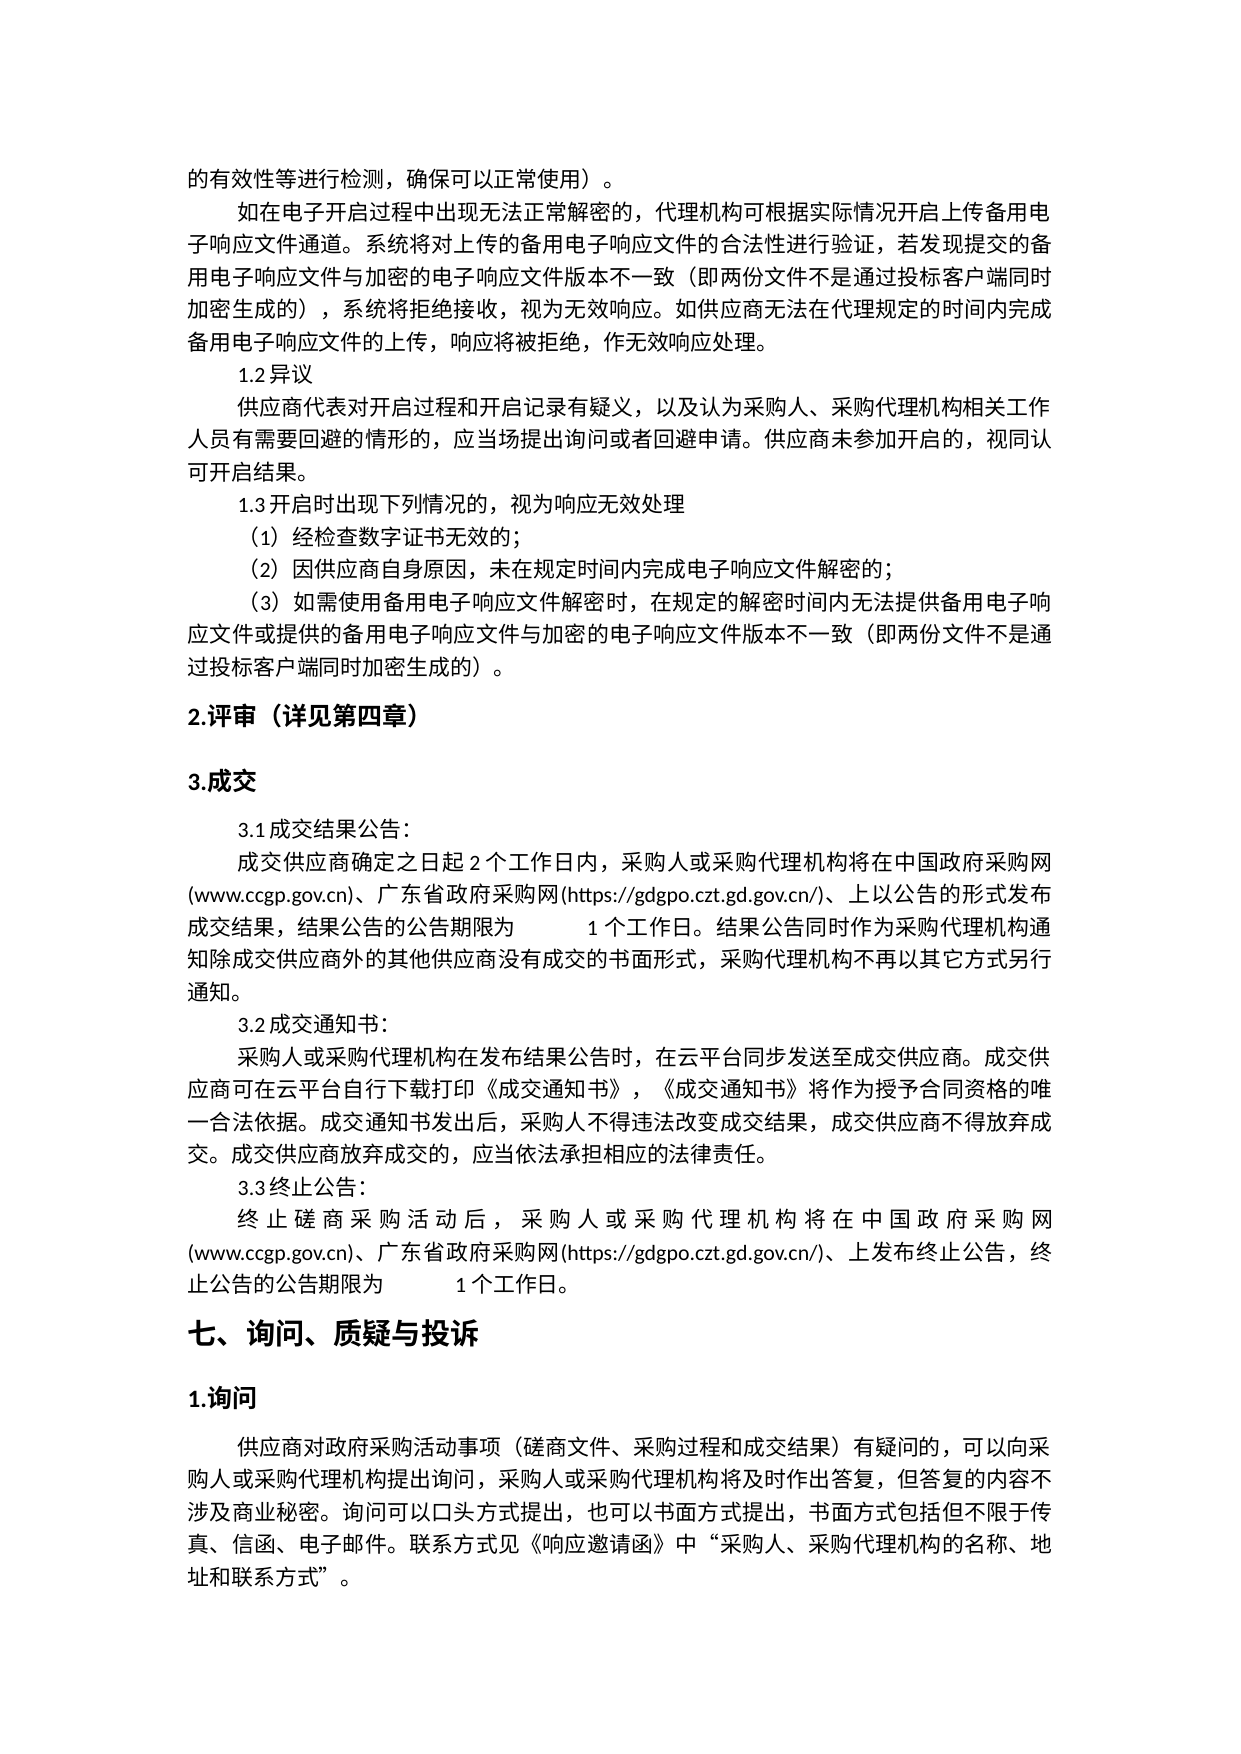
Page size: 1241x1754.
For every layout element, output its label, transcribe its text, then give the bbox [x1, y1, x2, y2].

text 如在电子开启过程中出现无法正常解密的，代理机构可根据实际情况开启上传备用电子响应文件通道。系统将对上传的备用电子响应文件的合法性进行验证，若发现提交的备用电子响应文件与加密的电子响应文件版本不一致（即两份文件不是通过投标客户端同时加密生成的），系统将拒绝接收，视为无效响应。如供应商无法在代理规定的时间内完成备用电子响应文件的上传，响应将被拒绝，作无效响应处理。 [187, 194, 1053, 357]
text 3.1成交结果公告： [187, 812, 1053, 844]
text （2）因供应商自身原因，未在规定时间内完成电子响应文件解密的； [187, 552, 1053, 584]
text 供应商对政府采购活动事项（磋商文件、采购过程和成交结果）有疑问的，可以向采购人或采购代理机构提出询问，采购人或采购代理机构将及时作出答复，但答复的内容不涉及商业秘密。询问可以口头方式提出，也可以书面方式提出，书面方式包括但不限于传真、信函、电子邮件。联系方式见《响应邀请函》中“采购人、采购代理机构的名称、地址和联系方式”。 [187, 1429, 1053, 1592]
text 1.询问 [187, 1364, 1053, 1429]
text 七、询问、质疑与投诉 [187, 1299, 1053, 1364]
text 3.3终止公告： [187, 1169, 1053, 1202]
text 3.成交 [187, 747, 1053, 812]
text 1.3开启时出现下列情况的，视为响应无效处理 [187, 487, 1053, 519]
text 采购人或采购代理机构在发布结果公告时，在云平台同步发送至成交供应商。成交供应商可在云平台自行下载打印《成交通知书》，《成交通知书》将作为授予合同资格的唯一合法依据。成交通知书发出后，采购人不得违法改变成交结果，成交供应商不得放弃成交。成交供应商放弃成交的，应当依法承担相应的法律责任。 [187, 1039, 1053, 1169]
text 1.2异议 [187, 357, 1053, 389]
text 供应商代表对开启过程和开启记录有疑义，以及认为采购人、采购代理机构相关工作人员有需要回避的情形的，应当场提出询问或者回避申请。供应商未参加开启的，视同认可开启结果。 [187, 389, 1053, 487]
text （1）经检查数字证书无效的； [187, 519, 1053, 552]
text 终止磋商采购活动后，采购人或采购代理机构将在中国政府采购网(www.ccgp.gov.cn)、广东省政府采购网(https://gdgpo.czt.gd.gov.cn/)、上发布终止公告，终止公告的公告期限为 1 个工作日。 [187, 1202, 1053, 1299]
text 3.2成交通知书： [187, 1007, 1053, 1039]
text 成交供应商确定之日起2个工作日内，采购人或采购代理机构将在中国政府采购网(www.ccgp.gov.cn)、广东省政府采购网(https://gdgpo.czt.gd.gov.cn/)、上以公告的形式发布成交结果，结果公告的公告期限为 1 个工作日。结果公告同时作为采购代理机构通知除成交供应商外的其他供应商没有成交的书面形式，采购代理机构不再以其它方式另行通知。 [187, 844, 1053, 1007]
text 2.评审（详见第四章） [187, 682, 1053, 747]
text （3）如需使用备用电子响应文件解密时，在规定的解密时间内无法提供备用电子响应文件或提供的备用电子响应文件与加密的电子响应文件版本不一致（即两份文件不是通过投标客户端同时加密生成的）。 [187, 584, 1053, 682]
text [187, 162, 1053, 194]
